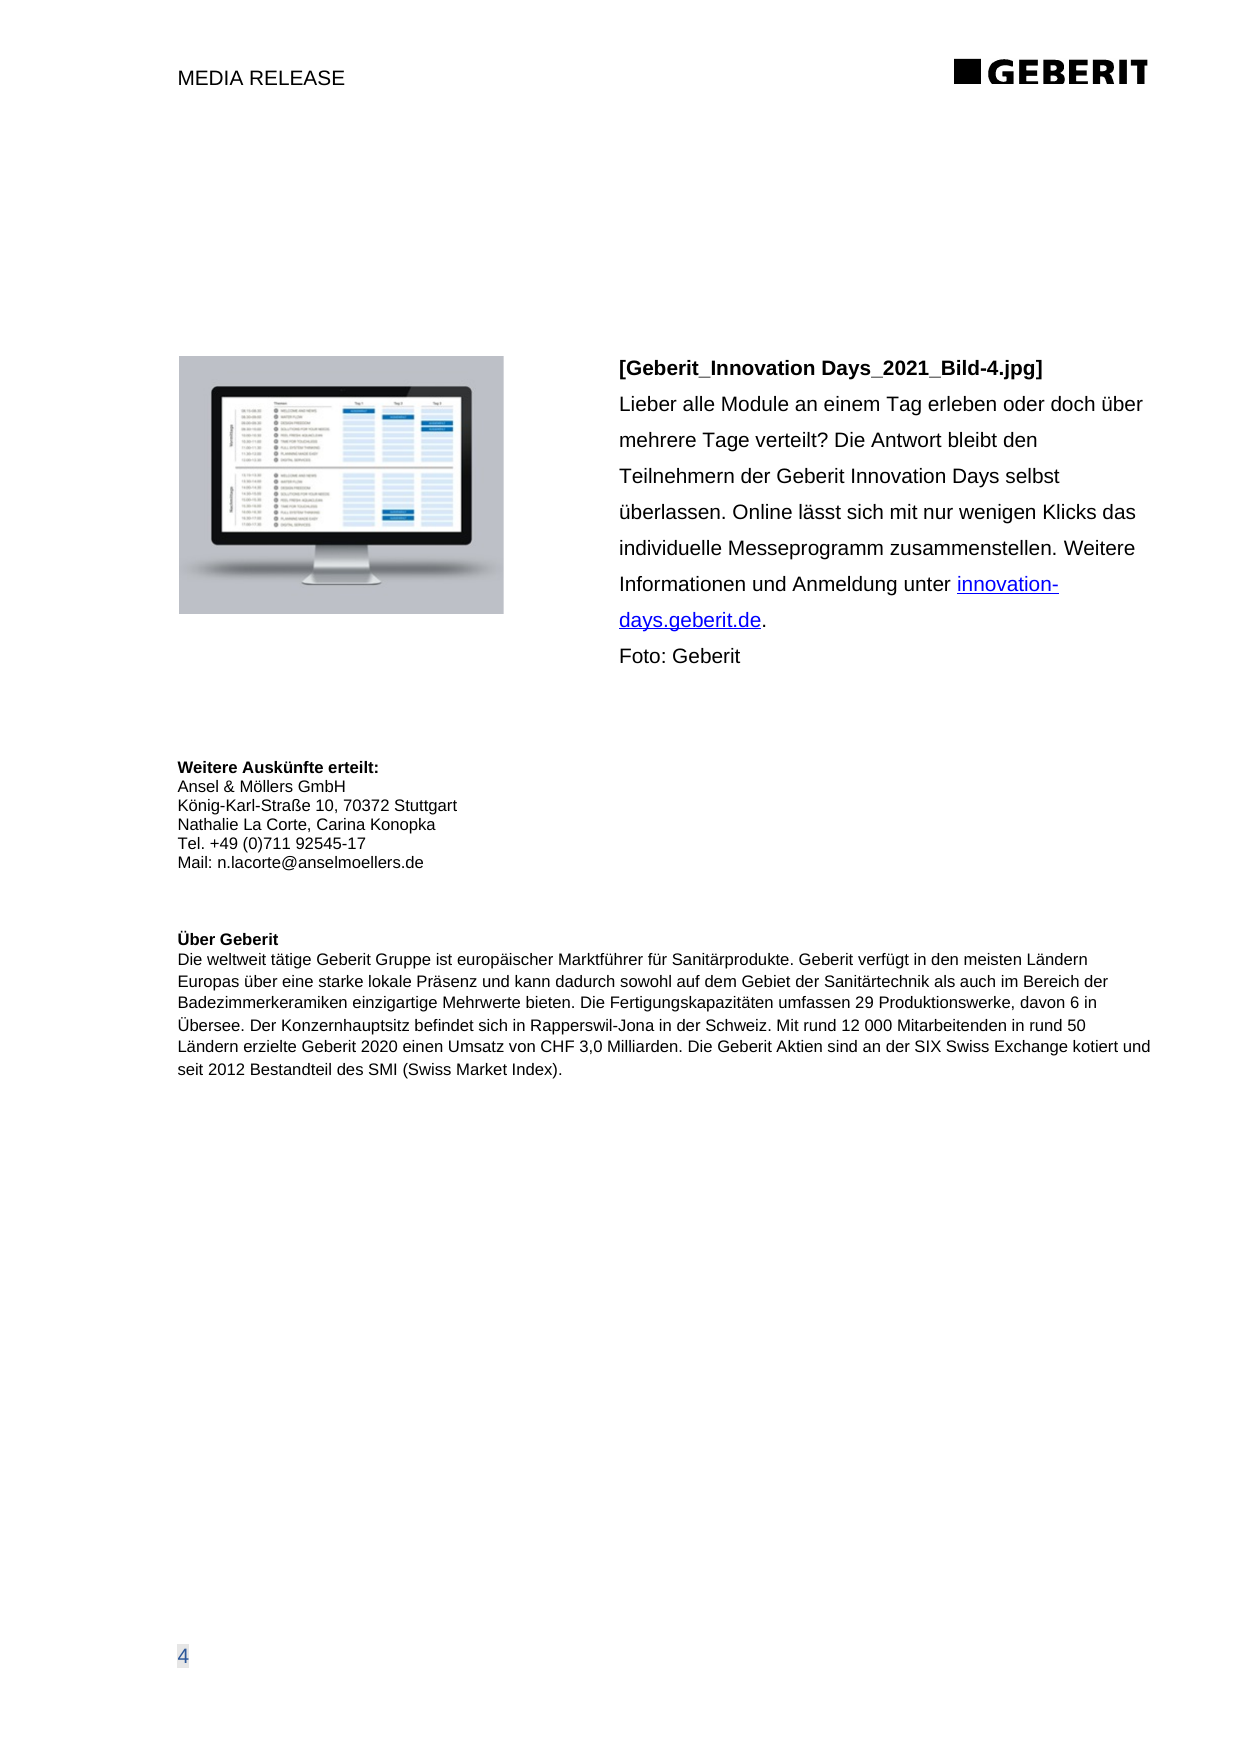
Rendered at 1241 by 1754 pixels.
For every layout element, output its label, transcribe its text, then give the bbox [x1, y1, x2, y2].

text Weitere Auskünfte erteilt: [177, 757, 1152, 777]
text Mail: n.lacorte@anselmoellers.de [177, 853, 1152, 872]
table_cell [177, 350, 619, 710]
picture [179, 356, 504, 614]
text Die weltweit tätige Geberit Gruppe ist europäischer Marktführer für Sanitärprodukte. Geberit verfügt in den meisten Ländern Europas über eine starke lokale Präsenz und kann dadurch sowohl auf dem Gebiet der Sanitärtechnik als auch im Bereich der Badezimmerkeramiken einzigartige Mehrwerte bieten. Die Fertigungskapazitäten umfassen 29 Produktionswerke, davon 6 in Übersee. Der Konzernhauptsitz befindet sich in Rapperswil-Jona in der Schweiz. Mit rund 12 000 Mitarbeitenden in rund 50 Ländern erzielte Geberit 2020 einen Umsatz von CHF 3,0 Milliarden. Die Geberit Aktien sind an der SIX Swiss Exchange kotiert und seit 2012 Bestandteil des SMI (Swiss Market Index). [177, 949, 1152, 1078]
text Über Geberit [177, 930, 1152, 949]
picture [953, 58, 1148, 84]
text Ansel & Möllers GmbH König-Karl-Straße 10, 70372 Stuttgart Nathalie La Corte, Carina Konopka Tel. +49 (0)711 92545-17 [177, 777, 1152, 853]
table_cell [Geberit_Innovation Days_2021_Bild-4.jpg] Lieber alle Module an einem Tag erleben oder doch über mehrere Tage verteilt? Die Antwort bleibt den Teilnehmern der Geberit Innovation Days selbst überlassen. Online lässt sich mit nur wenigen Klicks das individuelle Messeprogramm zusammenstellen. Weitere Informationen und Anmeldung unter innovation-days.geberit.de. Foto: Geberit [619, 350, 1152, 710]
